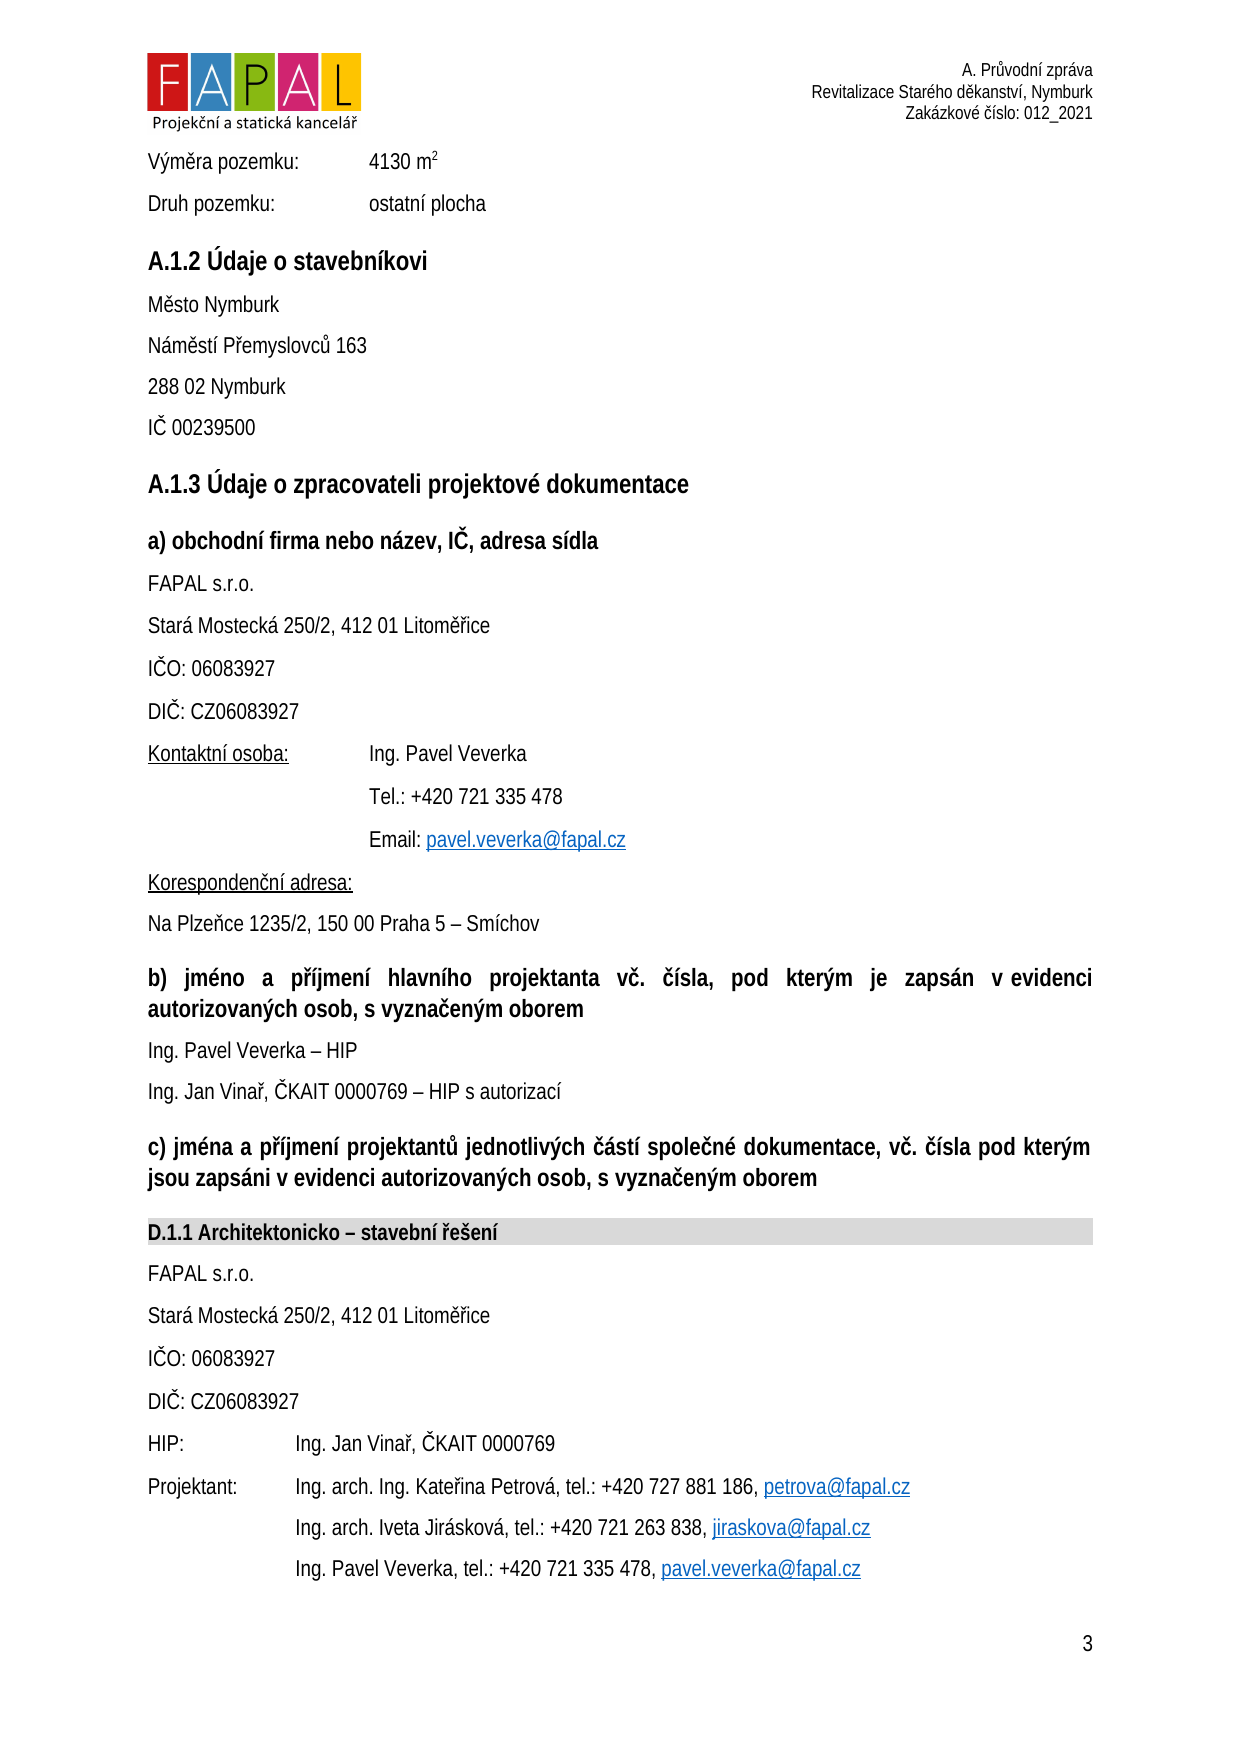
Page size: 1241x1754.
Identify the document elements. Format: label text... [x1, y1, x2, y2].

text IČO: 06083927 [148, 655, 1093, 681]
text IČO: 06083927 [148, 1345, 1093, 1371]
text Ing. Pavel Veverka, tel.: +420 721 335 478, pavel.veverka@fapal.cz [148, 1555, 1093, 1581]
text HIP: Ing. Jan Vinař, ČKAIT 0000769 [148, 1430, 1093, 1457]
text DIČ: CZ06083927 [148, 1388, 1093, 1414]
text Město Nymburk [148, 291, 1093, 318]
text DIČ: CZ06083927 [148, 698, 1093, 724]
text Ing. Jan Vinař, ČKAIT 0000769 – HIP s autorizací [148, 1078, 1093, 1104]
text Výměra pozemku: 4130 m2 [148, 148, 1093, 174]
text FAPAL s.r.o. [148, 569, 1093, 596]
text b) jméno a příjmení hlavního projektanta vč. čísla, pod kterým je zapsán v evidenci autorizovaných osob, s vyznačeným oborem [148, 963, 1093, 1022]
text IČ 00239500 [148, 414, 1093, 441]
subtitle A.1.2 Údaje o stavebníkovi [148, 246, 1093, 277]
text Ing. Pavel Veverka – HIP [148, 1037, 1093, 1064]
text Náměstí Přemyslovců 163 [148, 332, 1093, 359]
text c) jména a příjmení projektantů jednotlivých částí společné dokumentace, vč. čísla pod kterým jsou zapsáni v evidenci autorizovaných osob, s vyznačeným oborem [148, 1132, 1093, 1191]
text Kontaktní osoba: Ing. Pavel Veverka [148, 740, 1093, 767]
text Stará Mostecká 250/2, 412 01 Litoměřice [148, 1302, 1093, 1328]
text a) obchodní firma nebo název, IČ, adresa sídla [148, 526, 1093, 555]
subtitle A.1.3 Údaje o zpracovateli projektové dokumentace [148, 468, 1093, 499]
text D.1.1 Architektonicko – stavební řešení [148, 1218, 1093, 1245]
text Ing. arch. Iveta Jirásková, tel.: +420 721 263 838, jiraskova@fapal.cz [295, 1514, 1093, 1540]
text Projektant: Ing. arch. Ing. Kateřina Petrová, tel.: +420 727 881 186, petrova@fapal.cz [148, 1473, 1093, 1499]
text 288 02 Nymburk [148, 373, 1093, 400]
text Tel.: +420 721 335 478 [295, 783, 1093, 809]
text Email: pavel.veverka@fapal.cz [295, 826, 1093, 852]
text Druh pozemku: ostatní plocha [148, 190, 1093, 217]
text FAPAL s.r.o. [148, 1259, 1093, 1286]
text Korespondenční adresa: [148, 868, 1093, 895]
text Stará Mostecká 250/2, 412 01 Litoměřice [148, 612, 1093, 639]
text Na Plzeňce 1235/2, 150 00 Praha 5 – Smíchov [148, 909, 1093, 936]
picture [147, 53, 362, 135]
